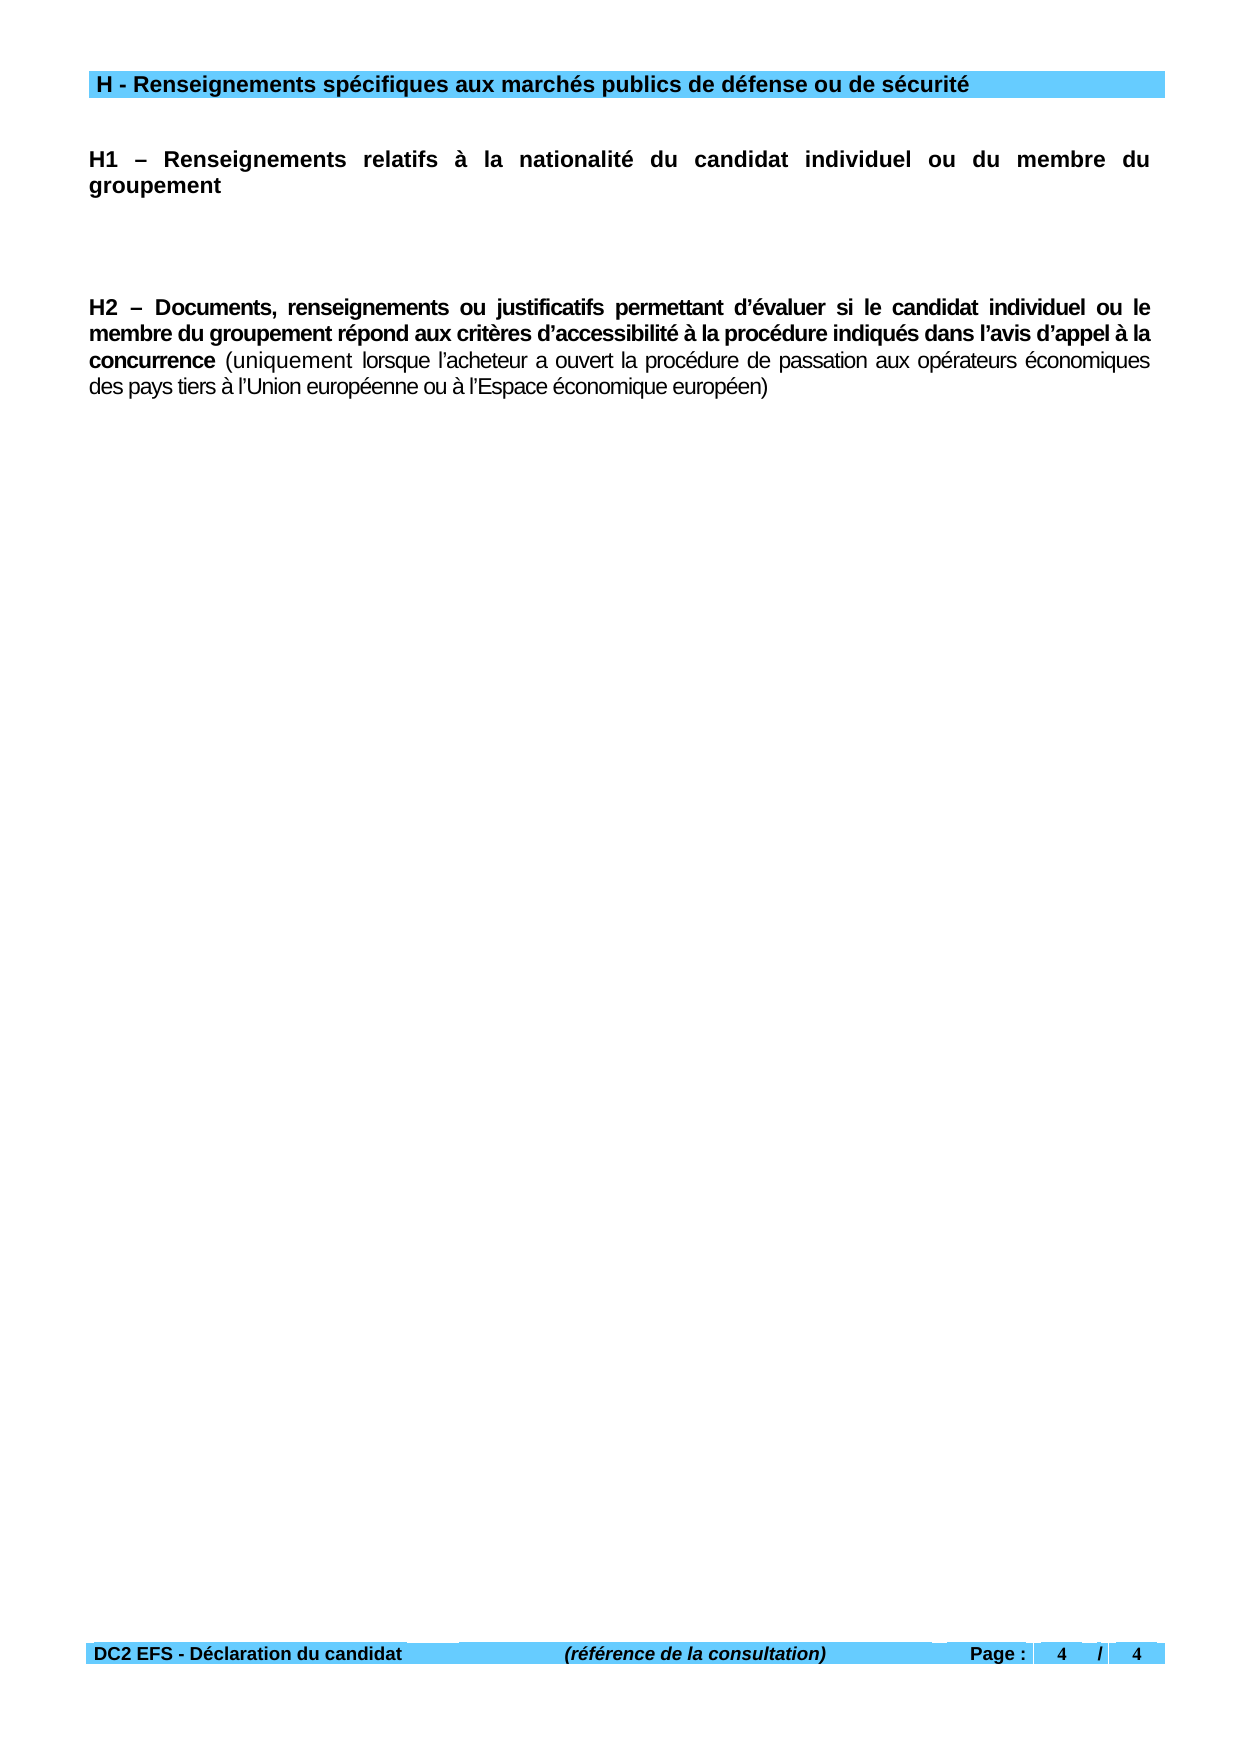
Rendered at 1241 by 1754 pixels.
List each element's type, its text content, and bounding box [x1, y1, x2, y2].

text H2 – Documents, renseignements ou justificatifs permettant d’évaluer si le candidat individuel ou le membre du groupement répond aux critères d’accessibilité à la procédure indiqués dans l’avis d’appel à la concurrence (uniquement lorsque l’acheteur a ouvert la procédure de passation aux opérateurs économiques des pays tiers à l’Union européenne ou à l’Espace économique européen) [89, 294, 1152, 399]
text H1 – Renseignements relatifs à la nationalité du candidat individuel ou du membre du groupement [89, 146, 1152, 198]
table_header H - Renseignements spécifiques aux marchés publics de défense ou de sécurité [89, 71, 1165, 98]
